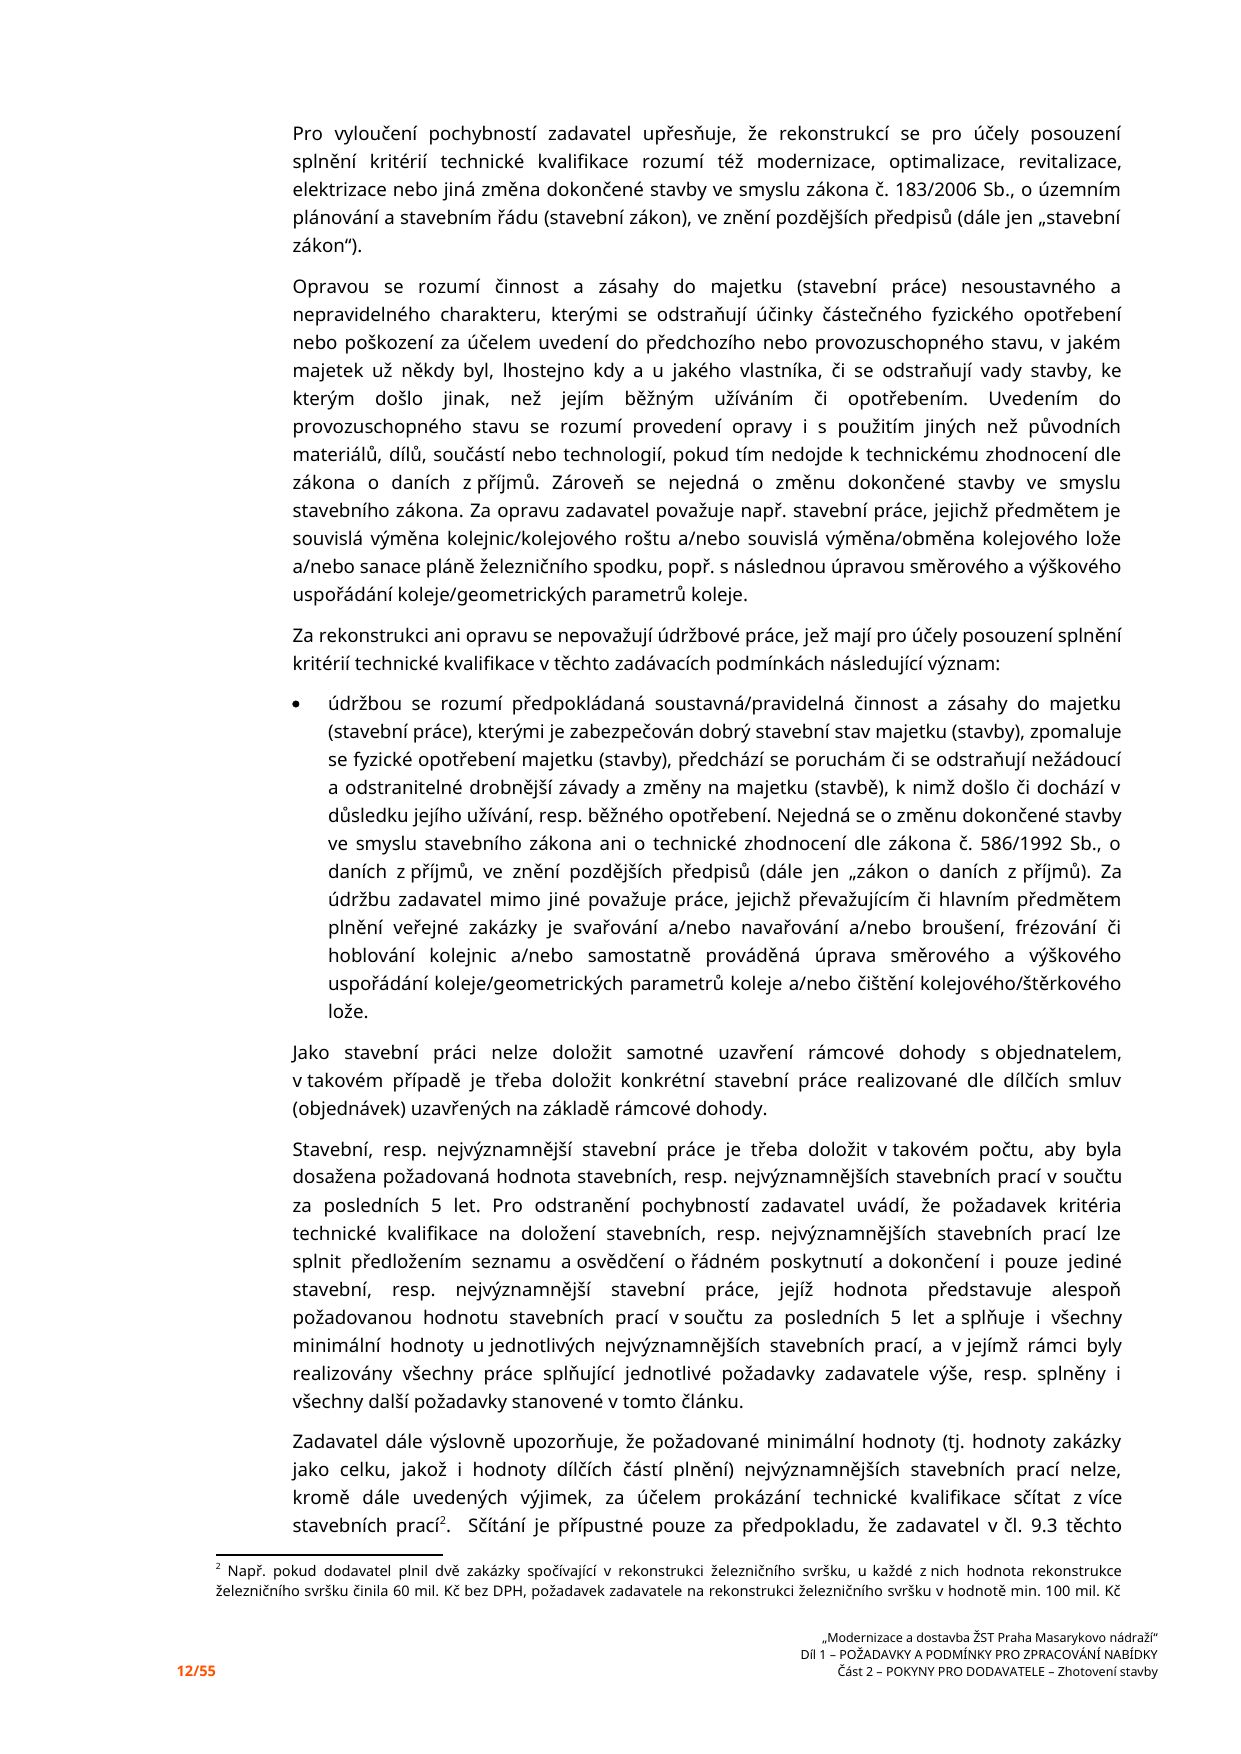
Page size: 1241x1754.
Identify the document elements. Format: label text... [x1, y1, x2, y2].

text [292, 1428, 1122, 1538]
text Jako stavební práci nelze doložit samotné uzavření rámcové dohody s objednatelem, v takovém případě je třeba doložit konkrétní stavební práce realizované dle dílčích smluv (objednávek) uzavřených na základě rámcové dohody. [292, 1039, 1122, 1121]
text Opravou se rozumí činnost a zásahy do majetku (stavební práce) nesoustavného a nepravidelného charakteru, kterými se odstraňují účinky částečného fyzického opotřebení nebo poškození za účelem uvedení do předchozího nebo provozuschopného stavu, v jakém majetek už někdy byl, lhostejno kdy a u jakého vlastníka, či se odstraňují vady stavby, ke kterým došlo jinak, než jejím běžným užíváním či opotřebením. Uvedením do provozuschopného stavu se rozumí provedení opravy i s použitím jiných než původních materiálů, dílů, součástí nebo technologií, pokud tím nedojde k technickému zhodnocení dle zákona o daních z příjmů. Zároveň se nejedná o změnu dokončené stavby ve smyslu stavebního zákona. Za opravu zadavatel považuje např. stavební práce, jejichž předmětem je souvislá výměna kolejnic/kolejového roštu a/nebo souvislá výměna/obměna kolejového lože a/nebo sanace pláně železničního spodku, popř. s následnou úpravou směrového a výškového uspořádání koleje/geometrických parametrů koleje. [292, 273, 1122, 607]
text údržbou se rozumí předpokládaná soustavná/pravidelná činnost a zásahy do majetku (stavební práce), kterými je zabezpečován dobrý stavební stav majetku (stavby), zpomaluje se fyzické opotřebení majetku (stavby), předchází se poruchám či se odstraňují nežádoucí a odstranitelné drobnější závady a změny na majetku (stavbě), k nimž došlo či dochází v důsledku jejího užívání, resp. běžného opotřebení. Nejedná se o změnu dokončené stavby ve smyslu stavebního zákona ani o technické zhodnocení dle zákona č. 586/1992 Sb., o daních z příjmů, ve znění pozdějších předpisů (dále jen „zákon o daních z příjmů). Za údržbu zadavatel mimo jiné považuje práce, jejichž převažujícím či hlavním předmětem plnění veřejné zakázky je svařování a/nebo navařování a/nebo broušení, frézování či hoblování kolejnic a/nebo samostatně prováděná úprava směrového a výškového uspořádání koleje/geometrických parametrů koleje a/nebo čištění kolejového/štěrkového lože. [292, 691, 1122, 1024]
text Stavební, resp. nejvýznamnější stavební práce je třeba doložit v takovém počtu, aby byla dosažena požadovaná hodnota stavebních, resp. nejvýznamnějších stavebních prací v součtu za posledních 5 let. Pro odstranění pochybností zadavatel uvádí, že požadavek kritéria technické kvalifikace na doložení stavebních, resp. nejvýznamnějších stavebních prací lze splnit předložením seznamu a osvědčení o řádném poskytnutí a dokončení i pouze jediné stavební, resp. nejvýznamnější stavební práce, jejíž hodnota představuje alespoň požadovanou hodnotu stavebních prací v součtu za posledních 5 let a splňuje i všechny minimální hodnoty u jednotlivých nejvýznamnějších stavebních prací, a v jejímž rámci byly realizovány všechny práce splňující jednotlivé požadavky zadavatele výše, resp. splněny i všechny další požadavky stanovené v tomto článku. [292, 1136, 1122, 1413]
text Za rekonstrukci ani opravu se nepovažují údržbové práce, jež mají pro účely posouzení splnění kritérií technické kvalifikace v těchto zadávacích podmínkách následující význam: [292, 622, 1122, 676]
text Pro vyloučení pochybností zadavatel upřesňuje, že rekonstrukcí se pro účely posouzení splnění kritérií technické kvalifikace rozumí též modernizace, optimalizace, revitalizace, elektrizace nebo jiná změna dokončené stavby ve smyslu zákona č. 183/2006 Sb., o územním plánování a stavebním řádu (stavební zákon), ve znění pozdějších předpisů (dále jen „stavební zákon“). [292, 121, 1122, 258]
